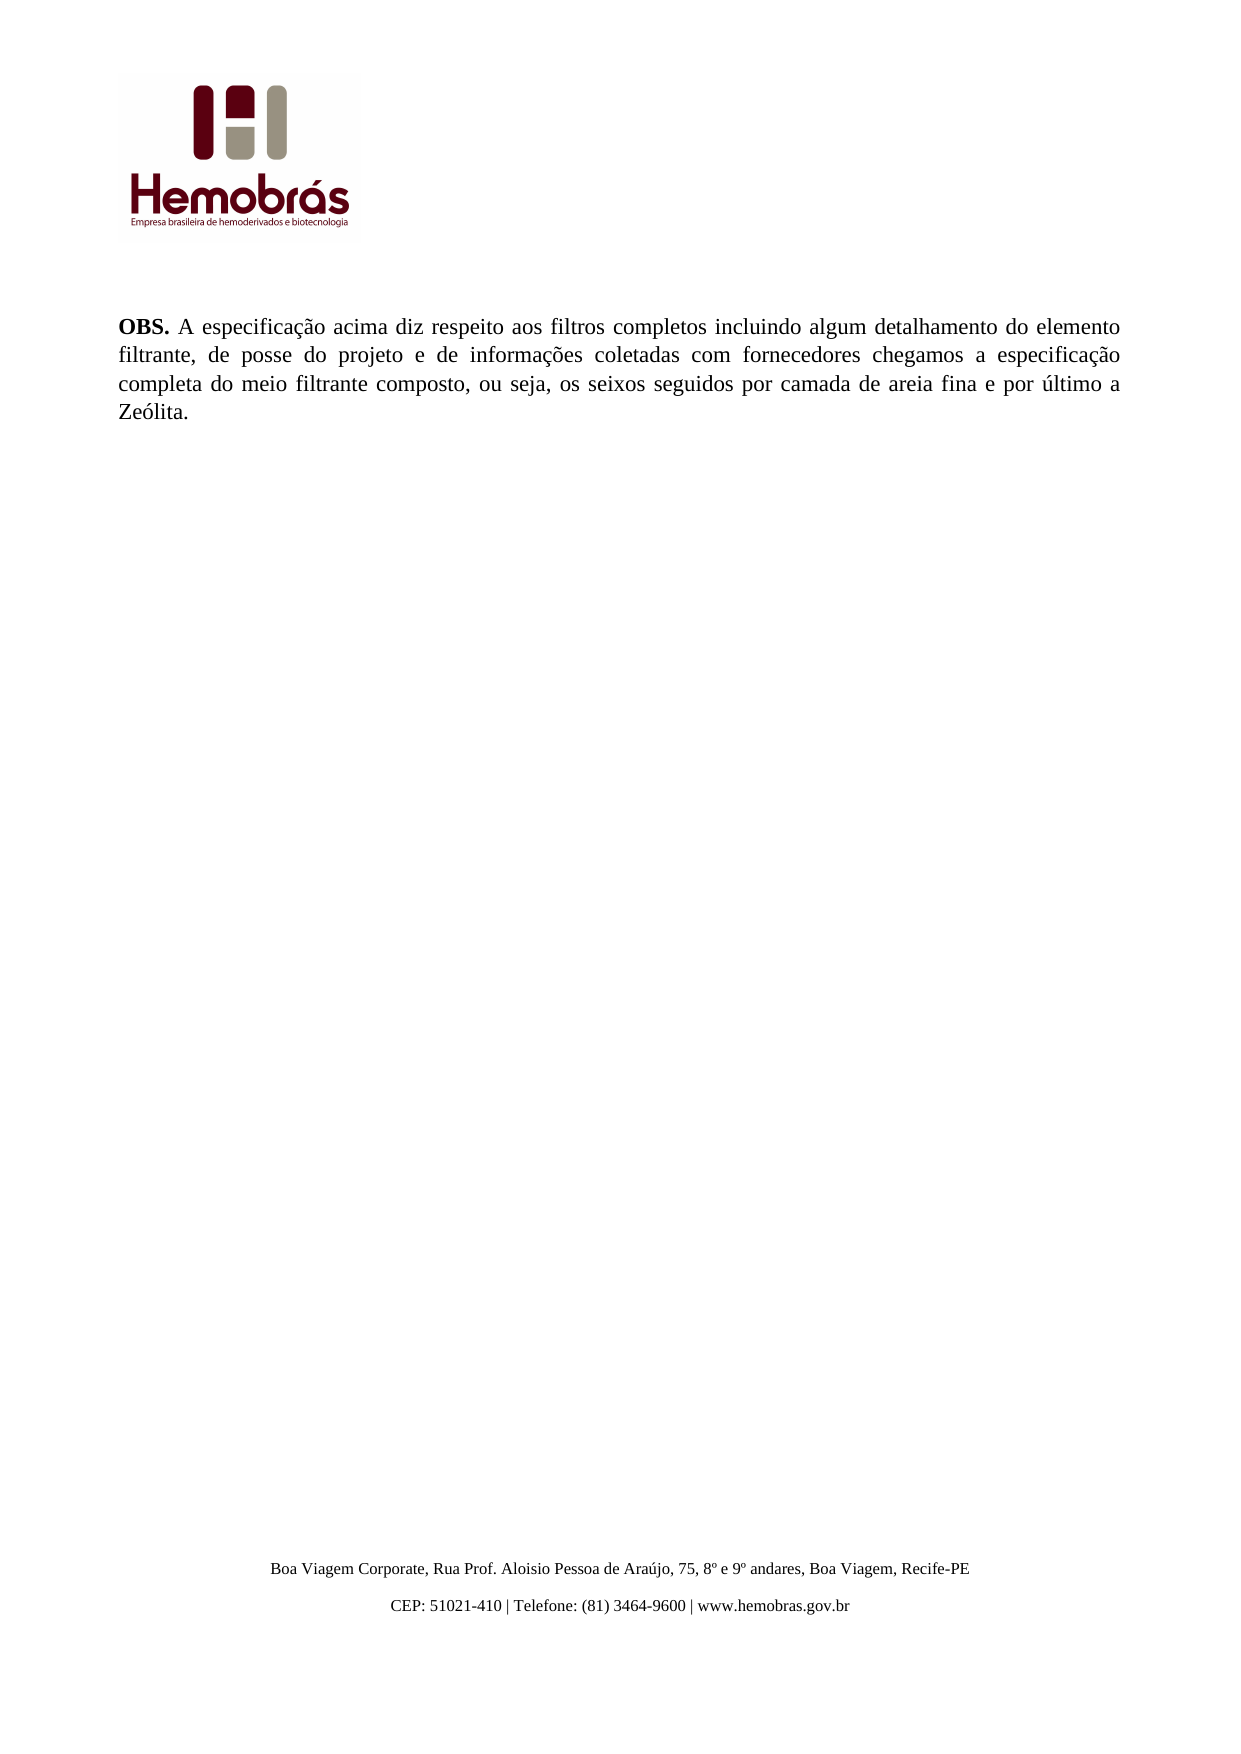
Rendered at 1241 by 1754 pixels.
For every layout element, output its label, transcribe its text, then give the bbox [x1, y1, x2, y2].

text OBS. A especificação acima diz respeito aos filtros completos incluindo algum detalhamento do elemento filtrante, de posse do projeto e de informações coletadas com fornecedores chegamos a especificação completa do meio filtrante composto, ou seja, os seixos seguidos por camada de areia fina e por último a Zeólita. [118, 313, 1122, 424]
picture [118, 73, 362, 243]
